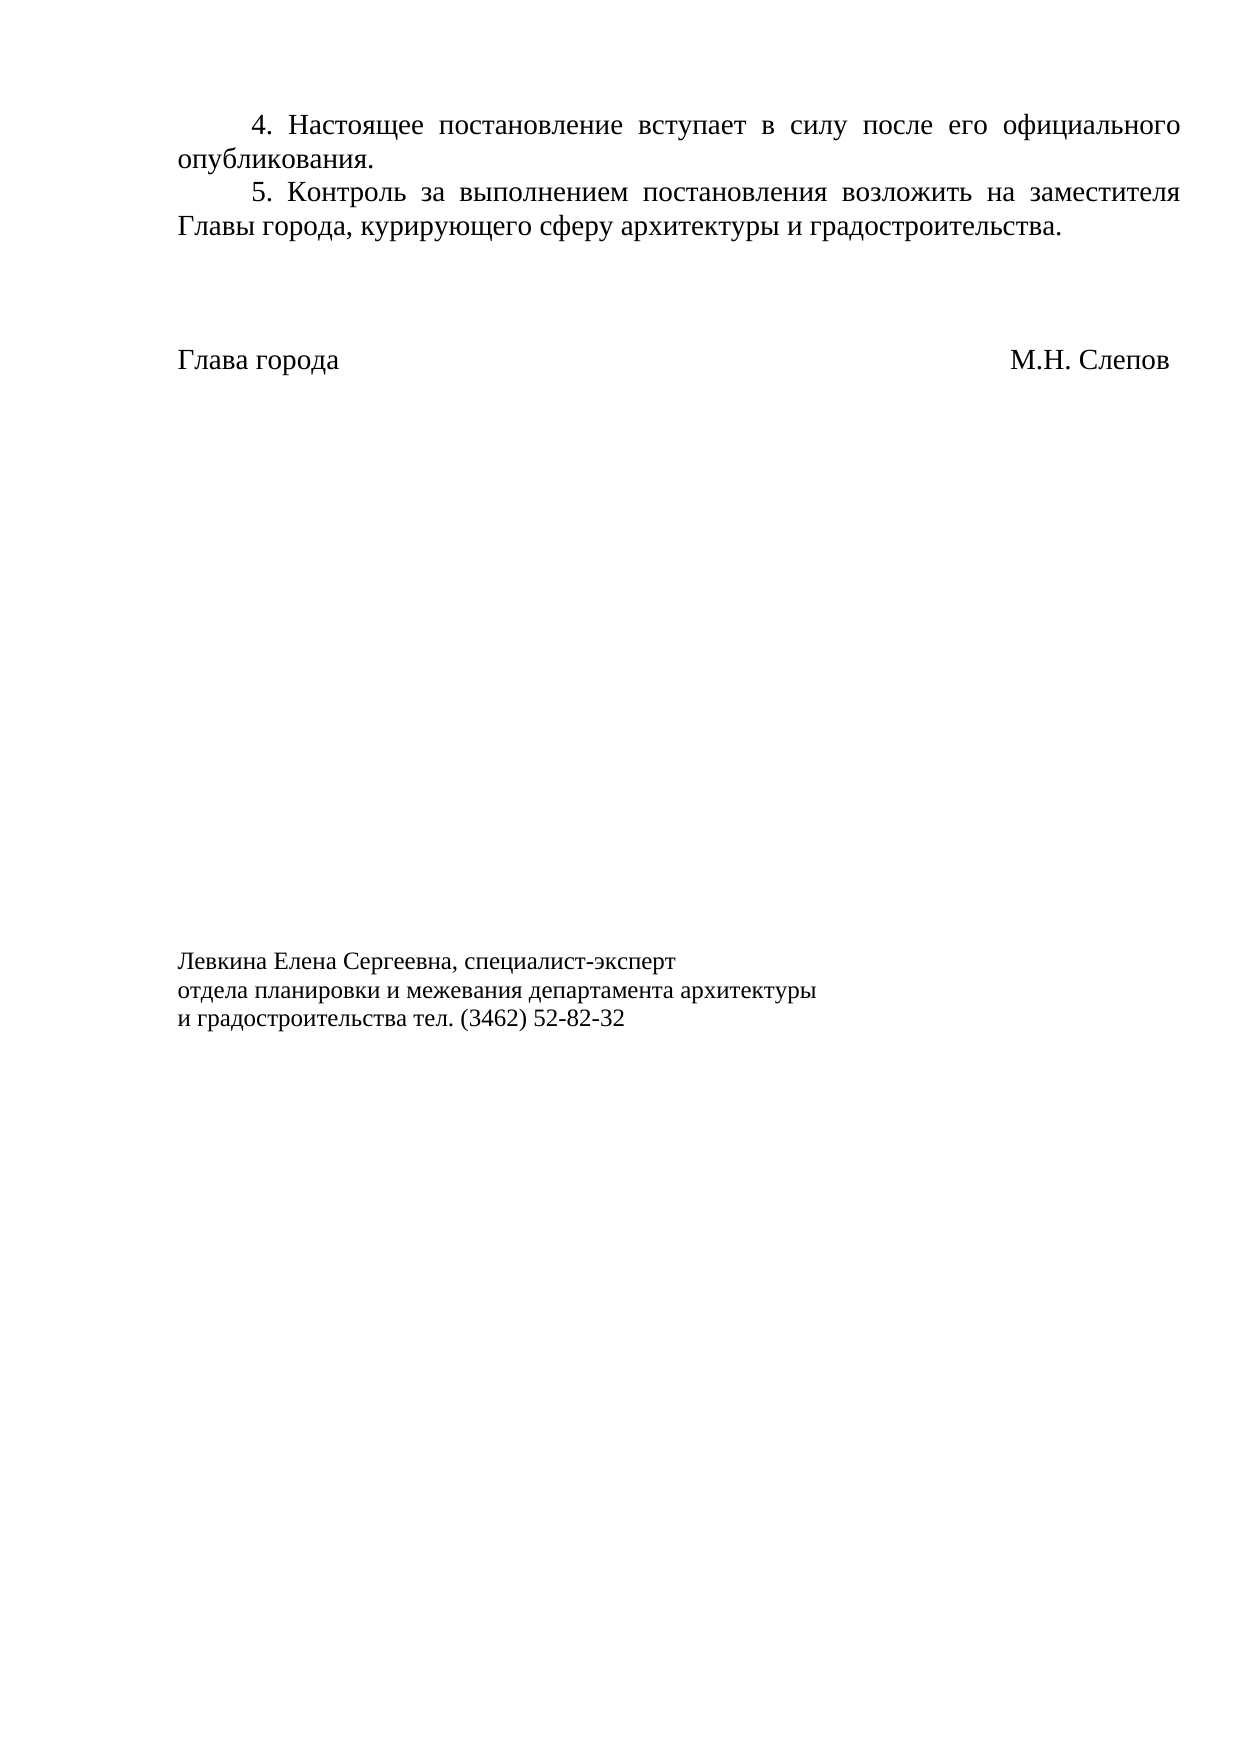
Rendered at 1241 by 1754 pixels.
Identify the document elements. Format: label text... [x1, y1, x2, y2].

text 4. Настоящее постановление вступает в силу после его официального опубликования. [177, 107, 1181, 174]
text отдела планировки и межевания департамента архитектуры [177, 975, 1181, 1003]
text 5. Контроль за выполнением постановления возложить на заместителя Главы города, курирующего сферу архитектуры и градостроительства. [177, 174, 1181, 242]
text и градостроительства тел. (3462) 52-82-32 [177, 1003, 1181, 1032]
text Глава города М.Н. Слепов [177, 342, 1181, 376]
text Левкина Елена Сергеевна, специалист-эксперт [177, 946, 1181, 975]
